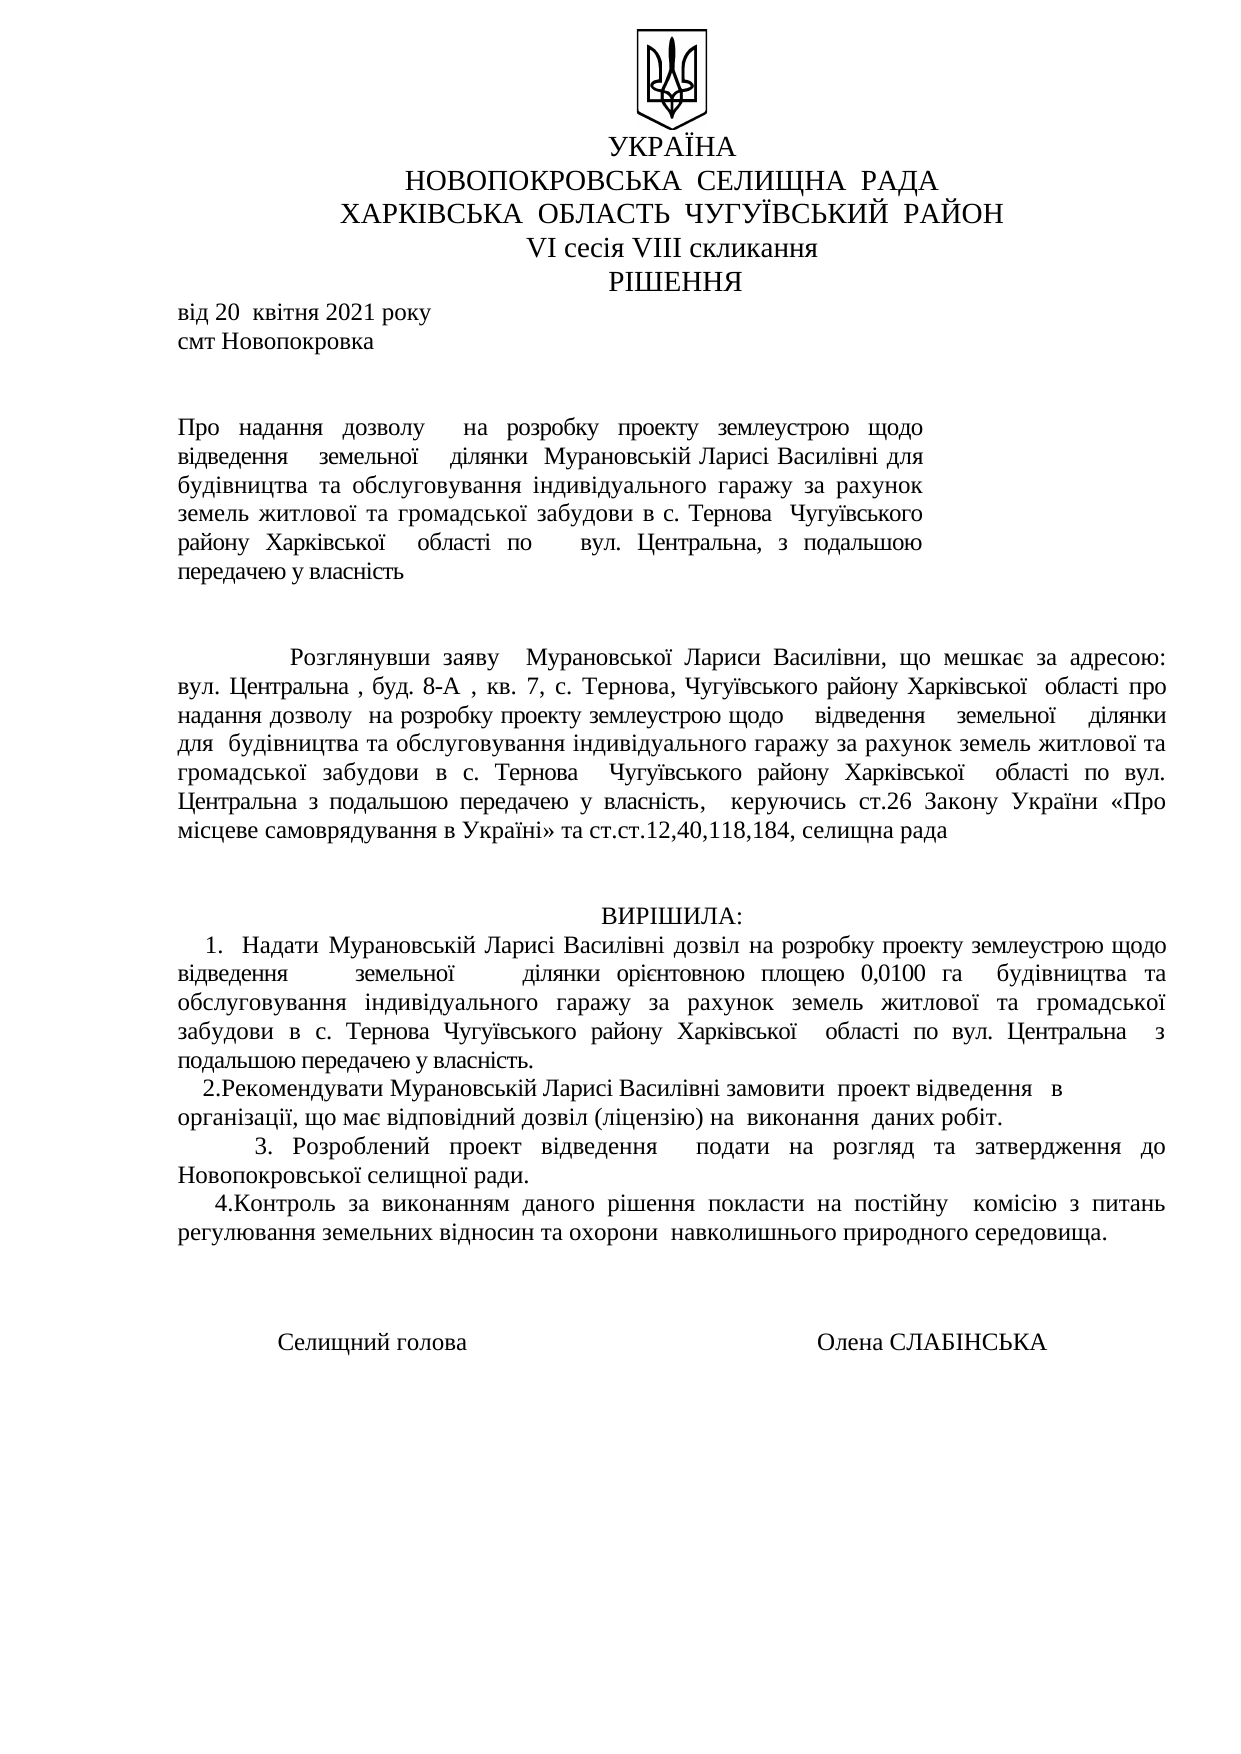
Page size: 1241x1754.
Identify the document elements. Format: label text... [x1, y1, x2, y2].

picture [636, 29, 708, 130]
text 1. Надати Мурановській Ларисі Василівні дозвіл на розробку проекту землеустрою щодо відведення земельної ділянки орієнтовною площею 0,0100 га будівництва та обслуговування індивідуального гаражу за рахунок земель житлової та громадської забудови в с. Тернова Чугуївського району Харківської області по вул. Центральна з подальшою передачею у власність. [177, 930, 1167, 1073]
text смт Новопокровка [177, 326, 1167, 355]
text РІШЕННЯ [177, 264, 1167, 297]
text НОВОПОКРОВСЬКА СЕЛИЩНА РАДА [177, 163, 1167, 197]
text Про надання дозволу на розробку проекту землеустрою щодо відведення земельної ділянки Мурановській Ларисі Василівні для будівництва та обслуговування індивідуального гаражу за рахунок земель житлової та громадської забудови в с. Тернова Чугуївського району Харківської області по вул. Центральна, з подальшою передачею у власність [177, 412, 923, 585]
text 3. Розроблений проект відведення подати на розгляд та затвердження до Новопокровської селищної ради. [177, 1131, 1167, 1188]
text Розглянувши заяву Мурановської Лариси Василівни, що мешкає за адресою: вул. Центральна , буд. 8-А , кв. 7, с. Тернова, Чугуївського району Харківської області про надання дозволу на розробку проекту землеустрою щодо відведення земельної ділянки для будівництва та обслуговування індивідуального гаражу за рахунок земель житлової та громадської забудови в с. Тернова Чугуївського району Харківської області по вул. Центральна з подальшою передачею у власність, керуючись ст.26 Закону України «Про місцеве самоврядування в Україні» та ст.ст.12,40,118,184, селищна рада [177, 642, 1167, 843]
text ХАРКІВСЬКА ОБЛАСТЬ ЧУГУЇВСЬКИЙ РАЙОН [177, 197, 1167, 230]
text ВИРІШИЛА: [177, 901, 1167, 930]
text УКРАЇНА [177, 129, 1167, 163]
text 4.Контроль за виконанням даного рішення покласти на постійну комісію з питань регулювання земельних відносин та охорони навколишнього природного середовища. [177, 1188, 1167, 1246]
subtitle від 20 квітня 2021 року [177, 297, 1167, 326]
text Селищний голова Олена СЛАБІНСЬКА [215, 1327, 1167, 1356]
text VI сесія VІІІ скликання [177, 230, 1167, 264]
text 2.Рекомендувати Мурановській Ларисі Василівні замовити проект відведення в організації, що має відповідний дозвіл (ліцензію) на виконання даних робіт. [177, 1073, 1167, 1131]
